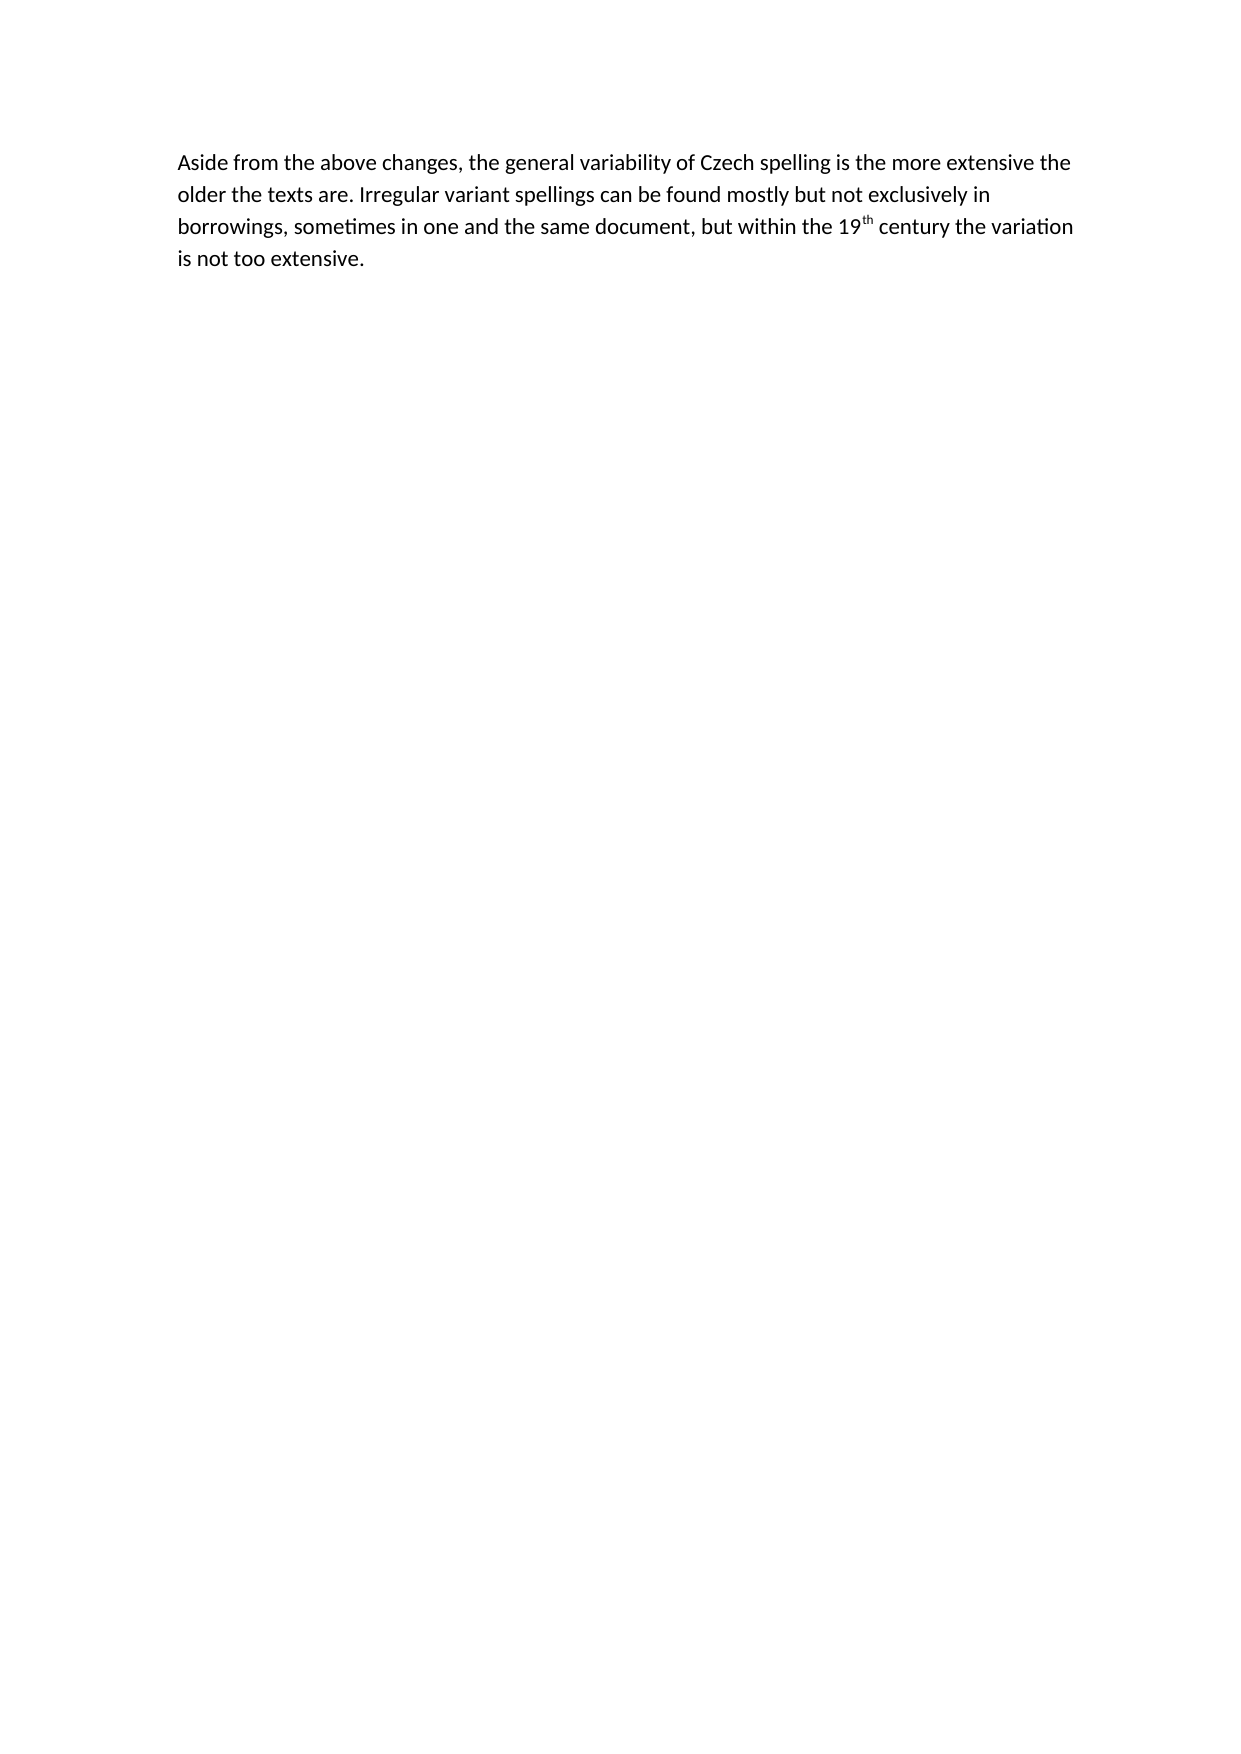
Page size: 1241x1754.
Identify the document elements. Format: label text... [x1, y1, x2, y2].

text Aside from the above changes, the general variability of Czech spelling is the more extensive the older the texts are. Irregular variant spellings can be found mostly but not exclusively in borrowings, sometimes in one and the same document, but within the 19th century the variation is not too extensive. [177, 148, 1093, 272]
